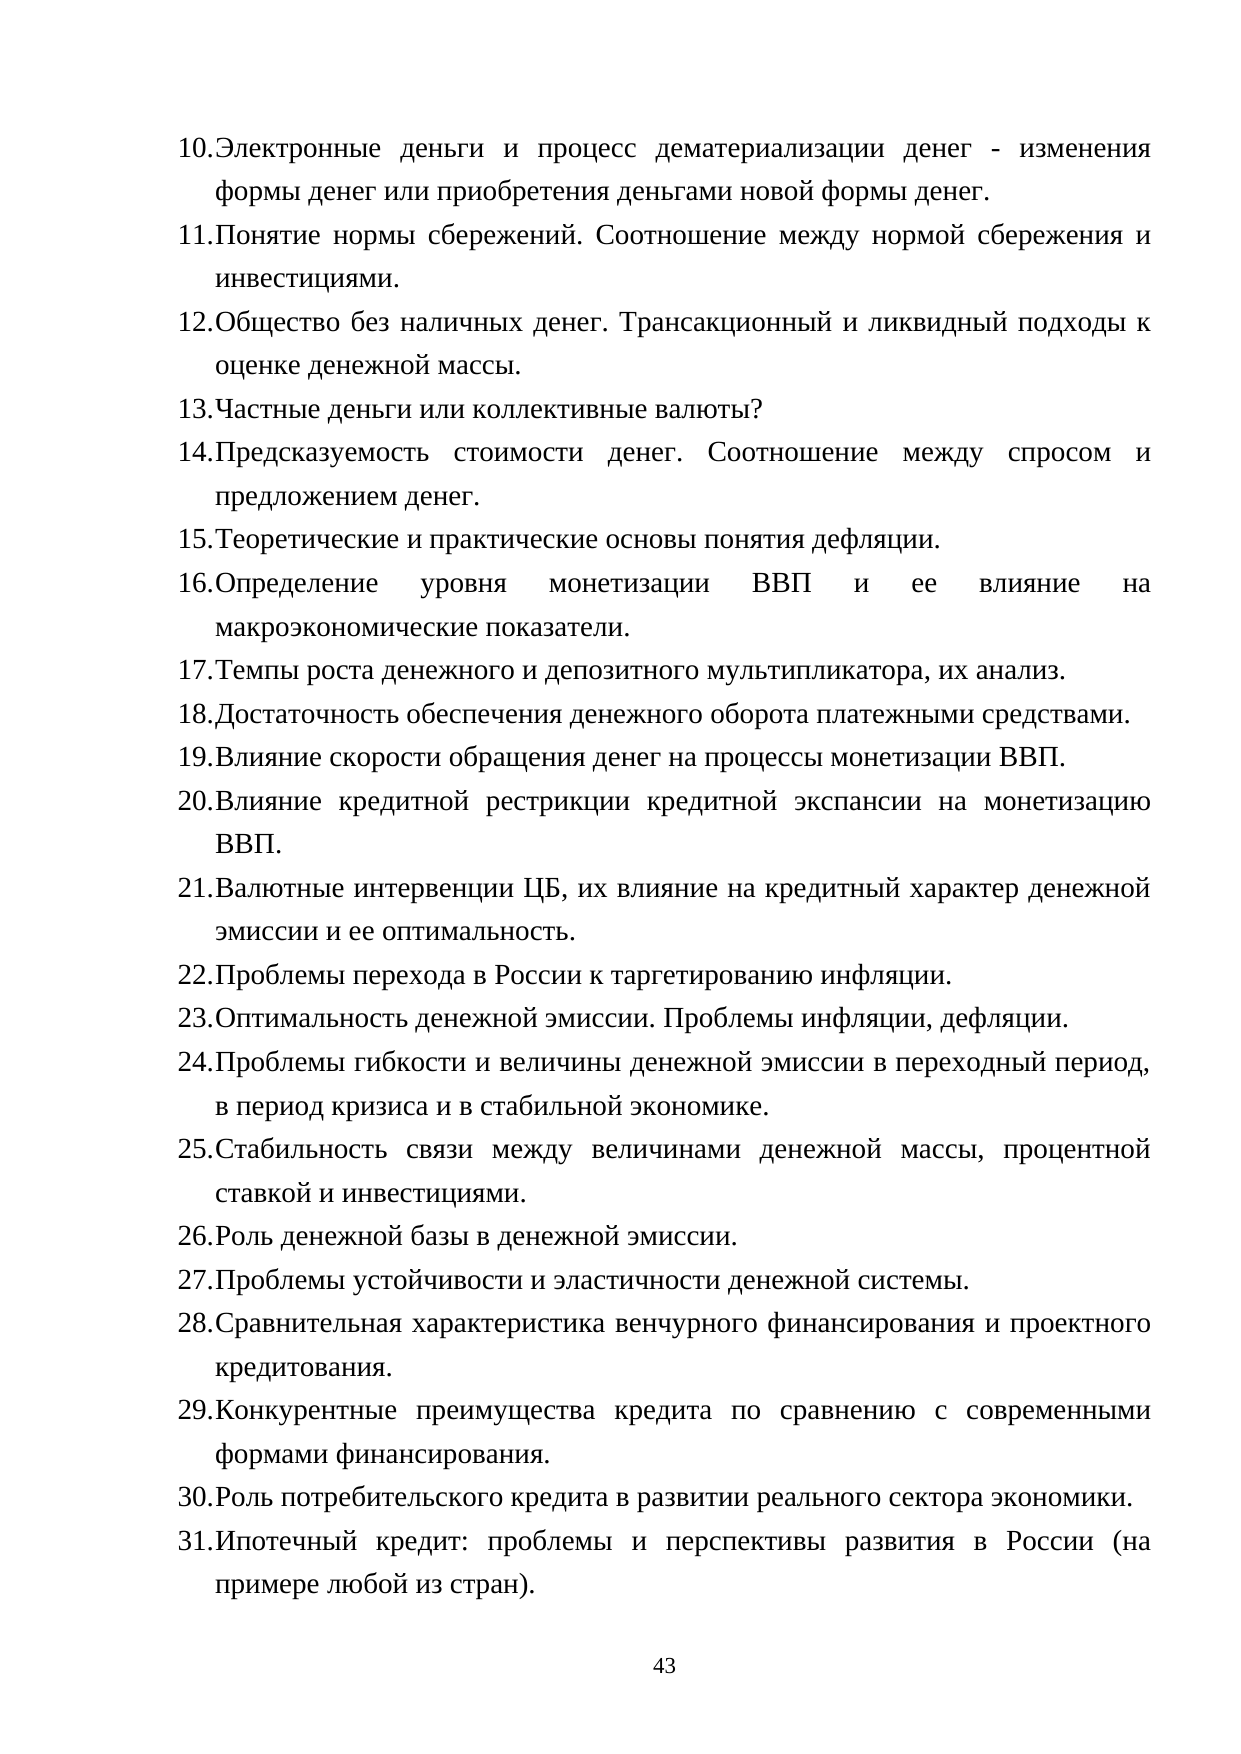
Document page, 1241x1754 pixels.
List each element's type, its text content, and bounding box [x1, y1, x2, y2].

list Понятие нормы сбережений. Соотношение между нормой сбережения и инвестициями. [177, 217, 1152, 294]
list Проблемы гибкости и величины денежной эмиссии в переходный период, в период кризиса и в стабильной экономике. [177, 1044, 1152, 1121]
list Определение уровня монетизации ВВП и ее влияние на макроэкономические показатели. [177, 565, 1152, 642]
list Роль денежной базы в денежной эмиссии. [177, 1218, 1152, 1252]
list Электронные деньги и процесс дематериализации денег - изменения формы денег или приобретения деньгами новой формы денег. [177, 130, 1152, 207]
list Валютные интервенции ЦБ, их влияние на кредитный характер денежной эмиссии и ее оптимальность. [177, 870, 1152, 947]
list Предсказуемость стоимости денег. Соотношение между спросом и предложением денег. [177, 434, 1152, 512]
list Частные деньги или коллективные валюты? [177, 391, 1152, 424]
list Теоретические и практические основы понятия дефляции. [177, 522, 1152, 555]
list Проблемы устойчивости и эластичности денежной системы. [177, 1262, 1152, 1295]
list Влияние кредитной рестрикции кредитной экспансии на монетизацию ВВП. [177, 783, 1152, 860]
list Ипотечный кредит: проблемы и перспективы развития в России (на примере любой из стран). [177, 1523, 1152, 1600]
list Общество без наличных денег. Трансакционный и ликвидный подходы к оценке денежной массы. [177, 304, 1152, 381]
list Достаточность обеспечения денежного оборота платежными средствами. [177, 696, 1152, 729]
list Стабильность связи между величинами денежной массы, процентной ставкой и инвестициями. [177, 1131, 1152, 1208]
list Проблемы перехода в России к таргетированию инфляции. [177, 957, 1152, 991]
list Оптимальность денежной эмиссии. Проблемы инфляции, дефляции. [177, 1001, 1152, 1034]
list Сравнительная характеристика венчурного финансирования и проектного кредитования. [177, 1305, 1152, 1382]
list Темпы роста денежного и депозитного мультипликатора, их анализ. [177, 652, 1152, 686]
list Роль потребительского кредита в развитии реального сектора экономики. [177, 1479, 1152, 1513]
list Конкурентные преимущества кредита по сравнению с современными формами финансирования. [177, 1392, 1152, 1469]
list Влияние скорости обращения денег на процессы монетизации ВВП. [177, 739, 1152, 773]
